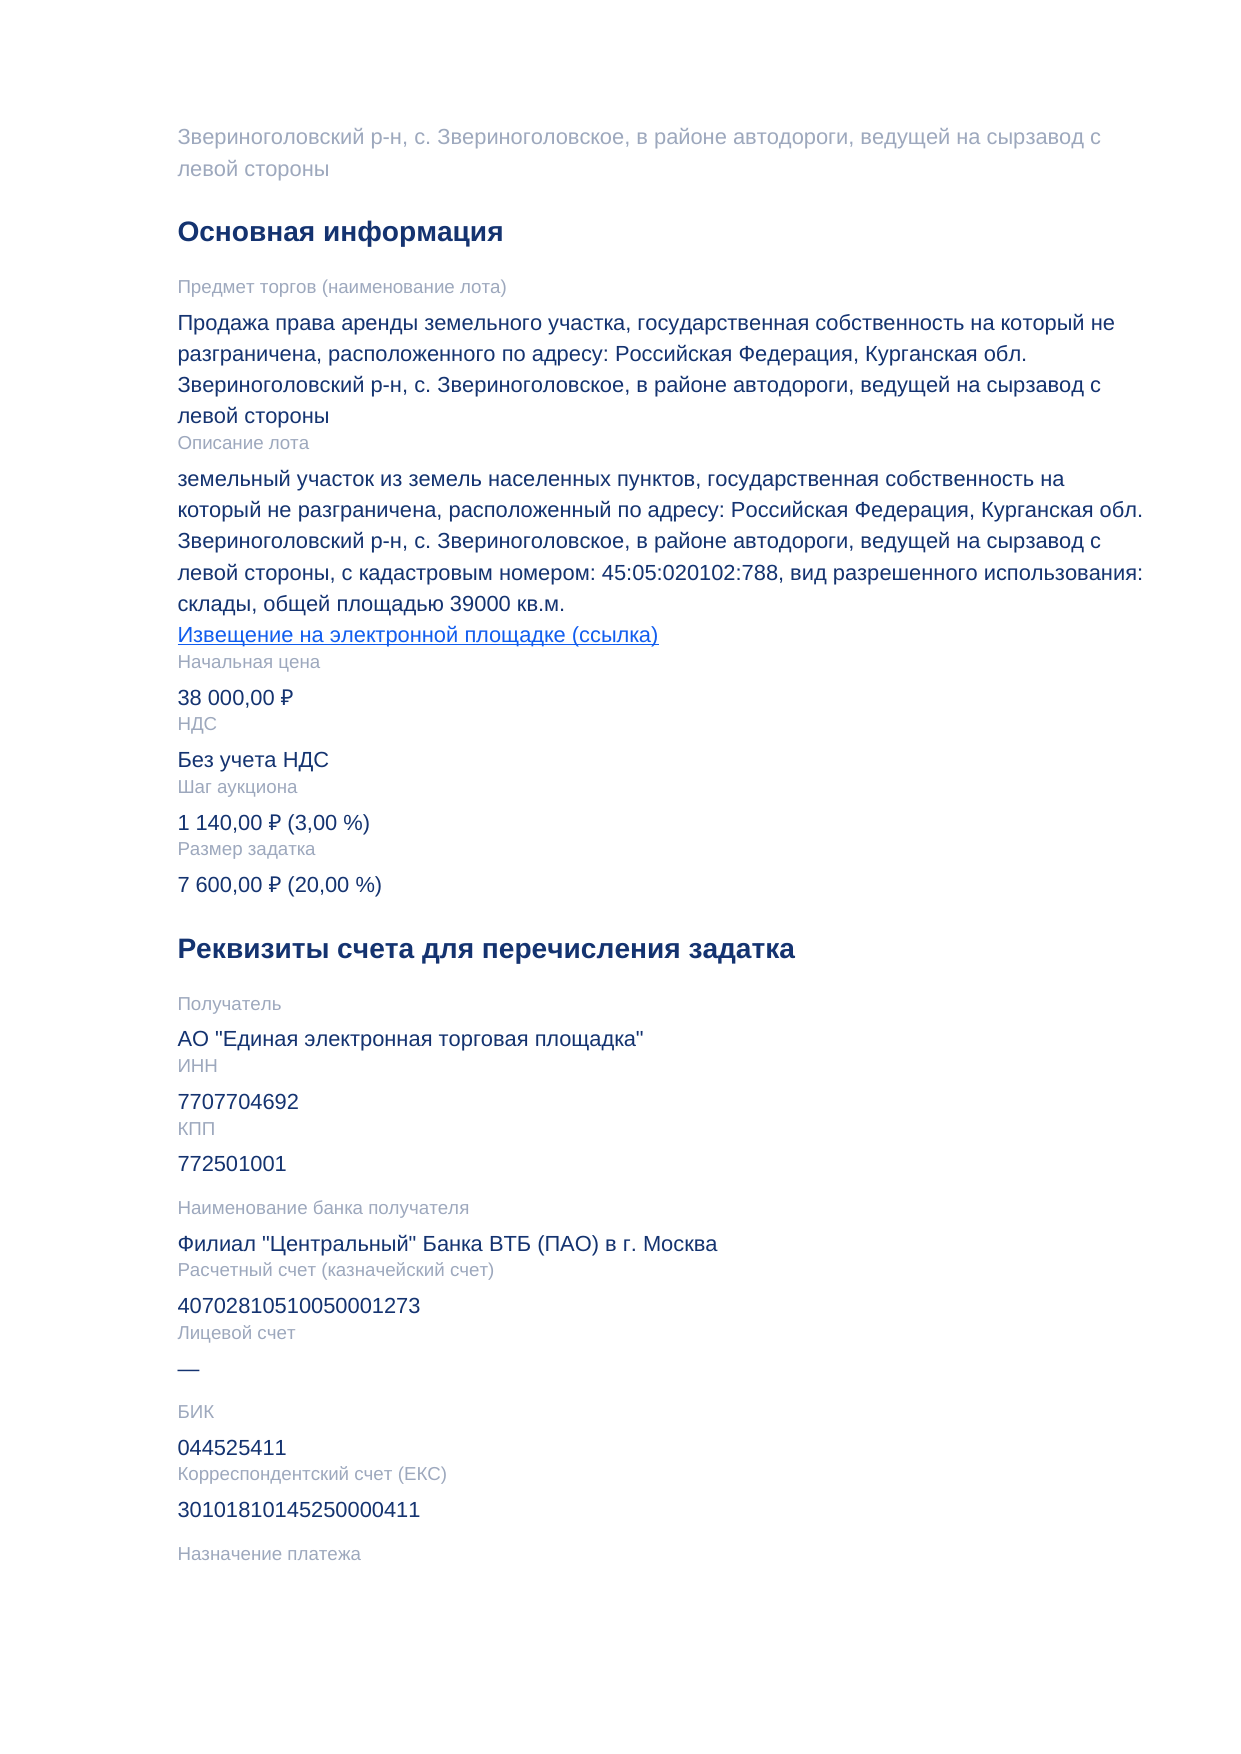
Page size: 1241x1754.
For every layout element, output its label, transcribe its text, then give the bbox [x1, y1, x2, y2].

text 1 140,00 ₽ (3,00 %) [177, 803, 1152, 835]
text Филиал "Центральный" Банка ВТБ (ПАО) в г. Москва [177, 1224, 1152, 1256]
text Наименование банка получателя [177, 1193, 1152, 1218]
text Основная информация [177, 210, 1152, 247]
text Предмет торгов (наименование лота) [177, 272, 1152, 297]
text Шаг аукциона [177, 772, 1152, 797]
text Продажа права аренды земельного участка, государственная собственность на который не разграничена, расположенного по адресу: Российская Федерация, Курганская обл. Звериноголовский р-н, с. Звериноголовское, в районе автодороги, ведущей на сырзавод с левой стороны [177, 303, 1152, 428]
text Без учета НДС [177, 741, 1152, 772]
text 30101810145250000411 [177, 1491, 1152, 1522]
text Извещение на электронной площадке (ссылка) [177, 616, 1152, 647]
text КПП [177, 1114, 1152, 1139]
text НДС [177, 710, 1152, 735]
text 7707704692 [177, 1083, 1152, 1114]
text 044525411 [177, 1428, 1152, 1460]
text 40702810510050001273 [177, 1287, 1152, 1318]
text АО "Единая электронная торговая площадка" [177, 1020, 1152, 1051]
text Реквизиты счета для перечисления задатка [177, 926, 1152, 964]
text земельный участок из земель населенных пунктов, государственная собственность на который не разграничена, расположенный по адресу: Российская Федерация, Курганская обл. Звериноголовский р-н, с. Звериноголовское, в районе автодороги, ведущей на сырзавод с левой стороны, с кадастровым номером: 45:05:020102:788, вид разрешенного использования: склады, общей площадью 39000 кв.м. [177, 460, 1152, 616]
text 7 600,00 ₽ (20,00 %) [177, 866, 1152, 897]
text 38 000,00 ₽ [177, 678, 1152, 710]
text Лицевой счет [177, 1318, 1152, 1343]
text ИНН [177, 1051, 1152, 1076]
text — [177, 1349, 1152, 1381]
text Размер задатка [177, 835, 1152, 860]
text Расчетный счет (казначейский счет) [177, 1256, 1152, 1281]
text 772501001 [177, 1145, 1152, 1176]
text Назначение платежа [177, 1539, 1152, 1564]
text Корреспондентский счет (ЕКС) [177, 1460, 1152, 1485]
text Описание лота [177, 428, 1152, 453]
text БИК [177, 1397, 1152, 1422]
text Начальная цена [177, 647, 1152, 672]
text Получатель [177, 989, 1152, 1014]
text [177, 118, 1152, 181]
